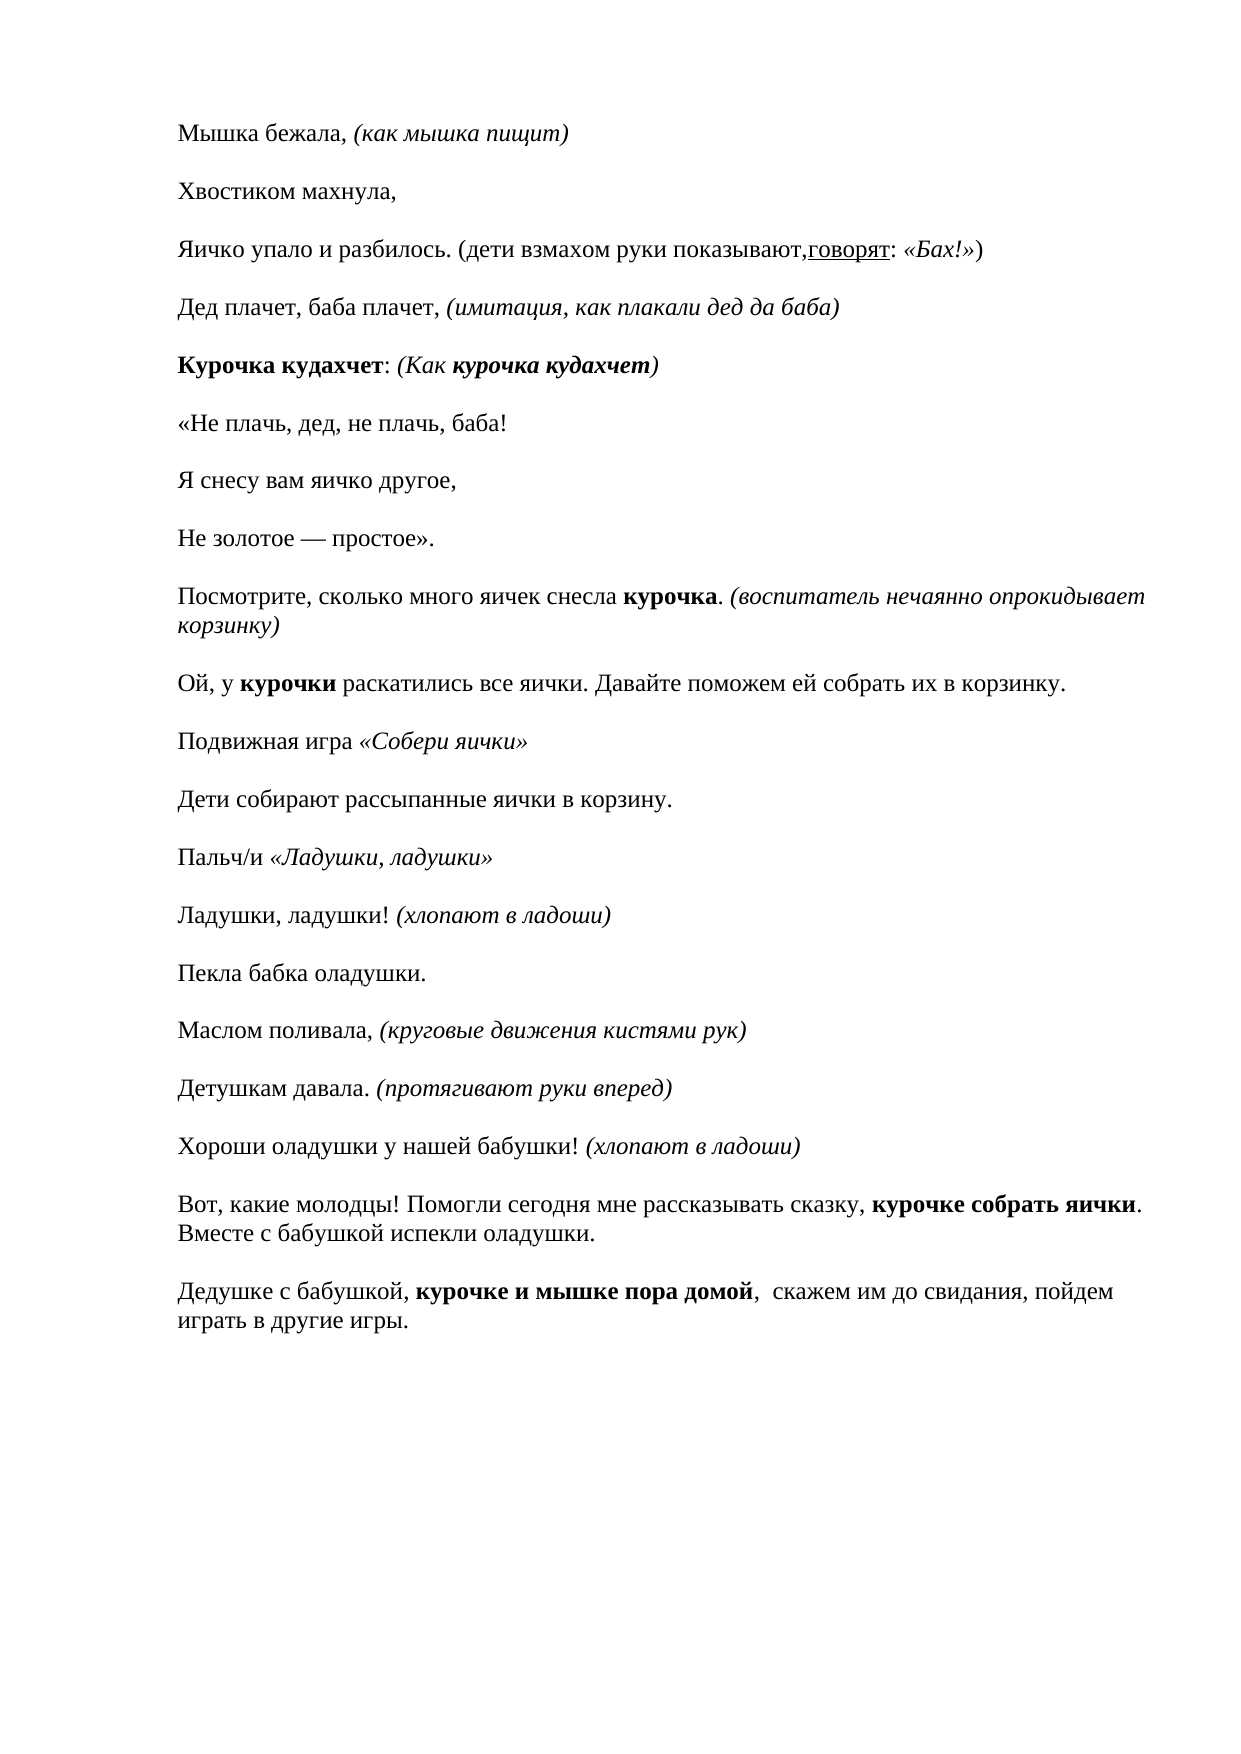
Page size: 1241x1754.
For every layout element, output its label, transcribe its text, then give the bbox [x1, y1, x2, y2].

text Ой, у курочки раскатились все яички. Давайте поможем ей собрать их в корзинку. [177, 668, 1152, 697]
text Пекла бабка оладушки. [177, 958, 1152, 986]
text Яичко упало и разбилось. (дети взмахом руки показывают,говорят: «Бах!») [177, 234, 1152, 263]
text Курочка кудахчет: (Как курочка кудахчет) [177, 350, 1152, 378]
text Пальч/и «Ладушки, ладушки» [177, 842, 1152, 871]
text Мышка бежала, (как мышка пищит) [177, 118, 1152, 147]
text Ладушки, ладушки! (хлопают в ладоши) [177, 900, 1152, 928]
text Дед плачет, баба плачет, (имитация, как плакали дед да баба) [177, 292, 1152, 321]
text Хвостиком махнула, [177, 176, 1152, 205]
text Маслом поливала, (круговые движения кистями рук) [177, 1016, 1152, 1044]
text Вот, какие молодцы! Помогли сегодня мне рассказывать сказку, курочке собрать яички. Вместе с бабушкой испекли оладушки. [177, 1189, 1152, 1247]
text Я снесу вам яичко другое, [177, 466, 1152, 494]
text Дети собирают рассыпанные яички в корзину. [177, 784, 1152, 813]
text Хороши оладушки у нашей бабушки! (хлопают в ладоши) [177, 1131, 1152, 1160]
text Дедушке с бабушкой, курочке и мышке пора домой, скажем им до свидания, пойдем играть в другие игры. [177, 1276, 1152, 1333]
text Не золотое — простое». [177, 523, 1152, 552]
text Детушкам давала. (протягивают руки вперед) [177, 1073, 1152, 1102]
text «Не плачь, дед, не плачь, баба! [177, 408, 1152, 436]
text Посмотрите, сколько много яичек снесла курочка. (воспитатель нечаянно опрокидывает корзинку) [177, 581, 1152, 639]
text Подвижная игра «Собери яички» [177, 726, 1152, 755]
